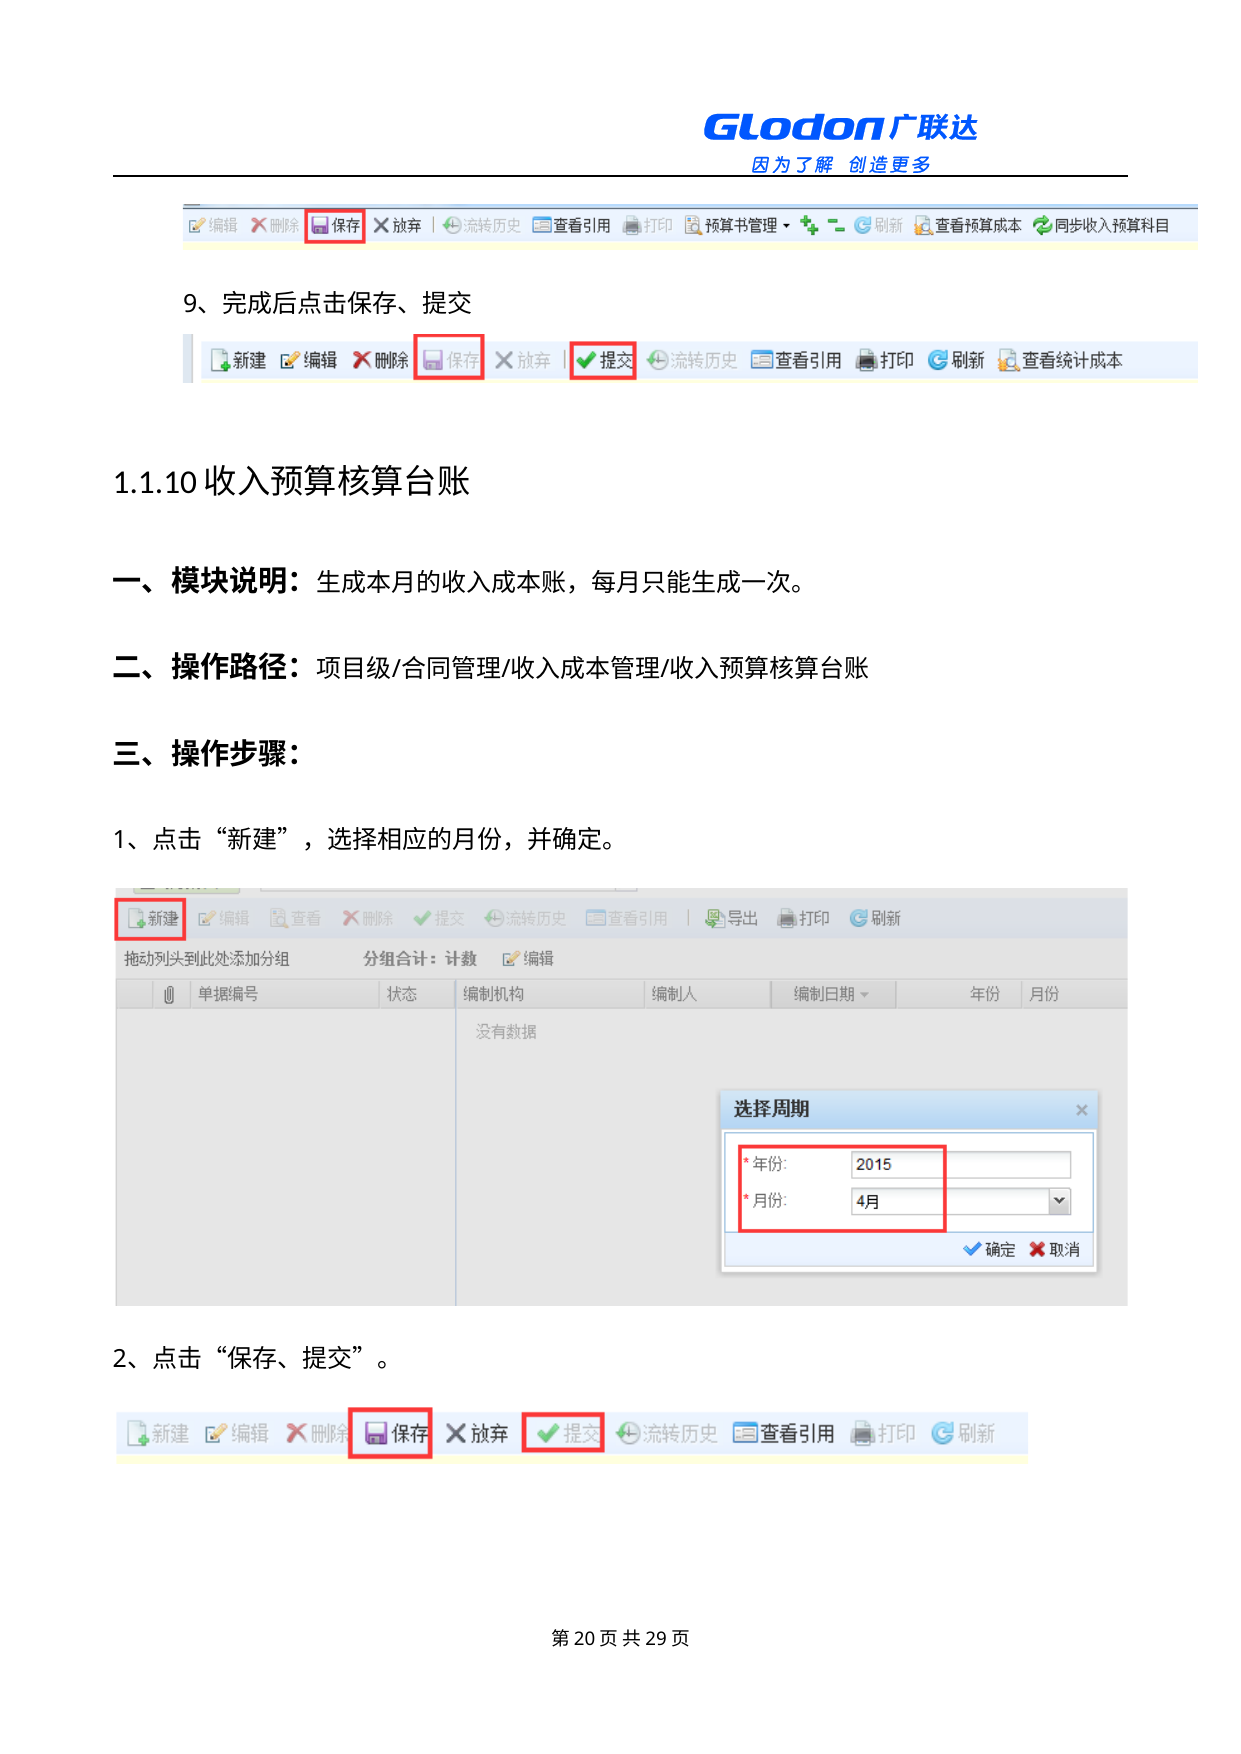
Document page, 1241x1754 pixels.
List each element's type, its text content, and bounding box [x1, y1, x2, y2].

text 9、完成后点击保存、提交 [183, 269, 1128, 334]
text 三、操作步骤： [112, 719, 1128, 784]
picture [182, 334, 1198, 383]
text 一、模块说明：生成本月的收入成本账，每月只能生成一次。 [112, 547, 1128, 612]
subtitle 1.1.10收入预算核算台账 [112, 446, 1128, 511]
picture [112, 1407, 1029, 1464]
picture [182, 204, 1198, 250]
text 1、点击“新建”，选择相应的月份，并确定。 [112, 805, 1128, 870]
text 2、点击“保存、提交”。 [112, 1324, 1128, 1389]
text 二、操作路径：项目级/合同管理/收入成本管理/收入预算核算台账 [112, 633, 1128, 698]
picture [112, 888, 1128, 1306]
